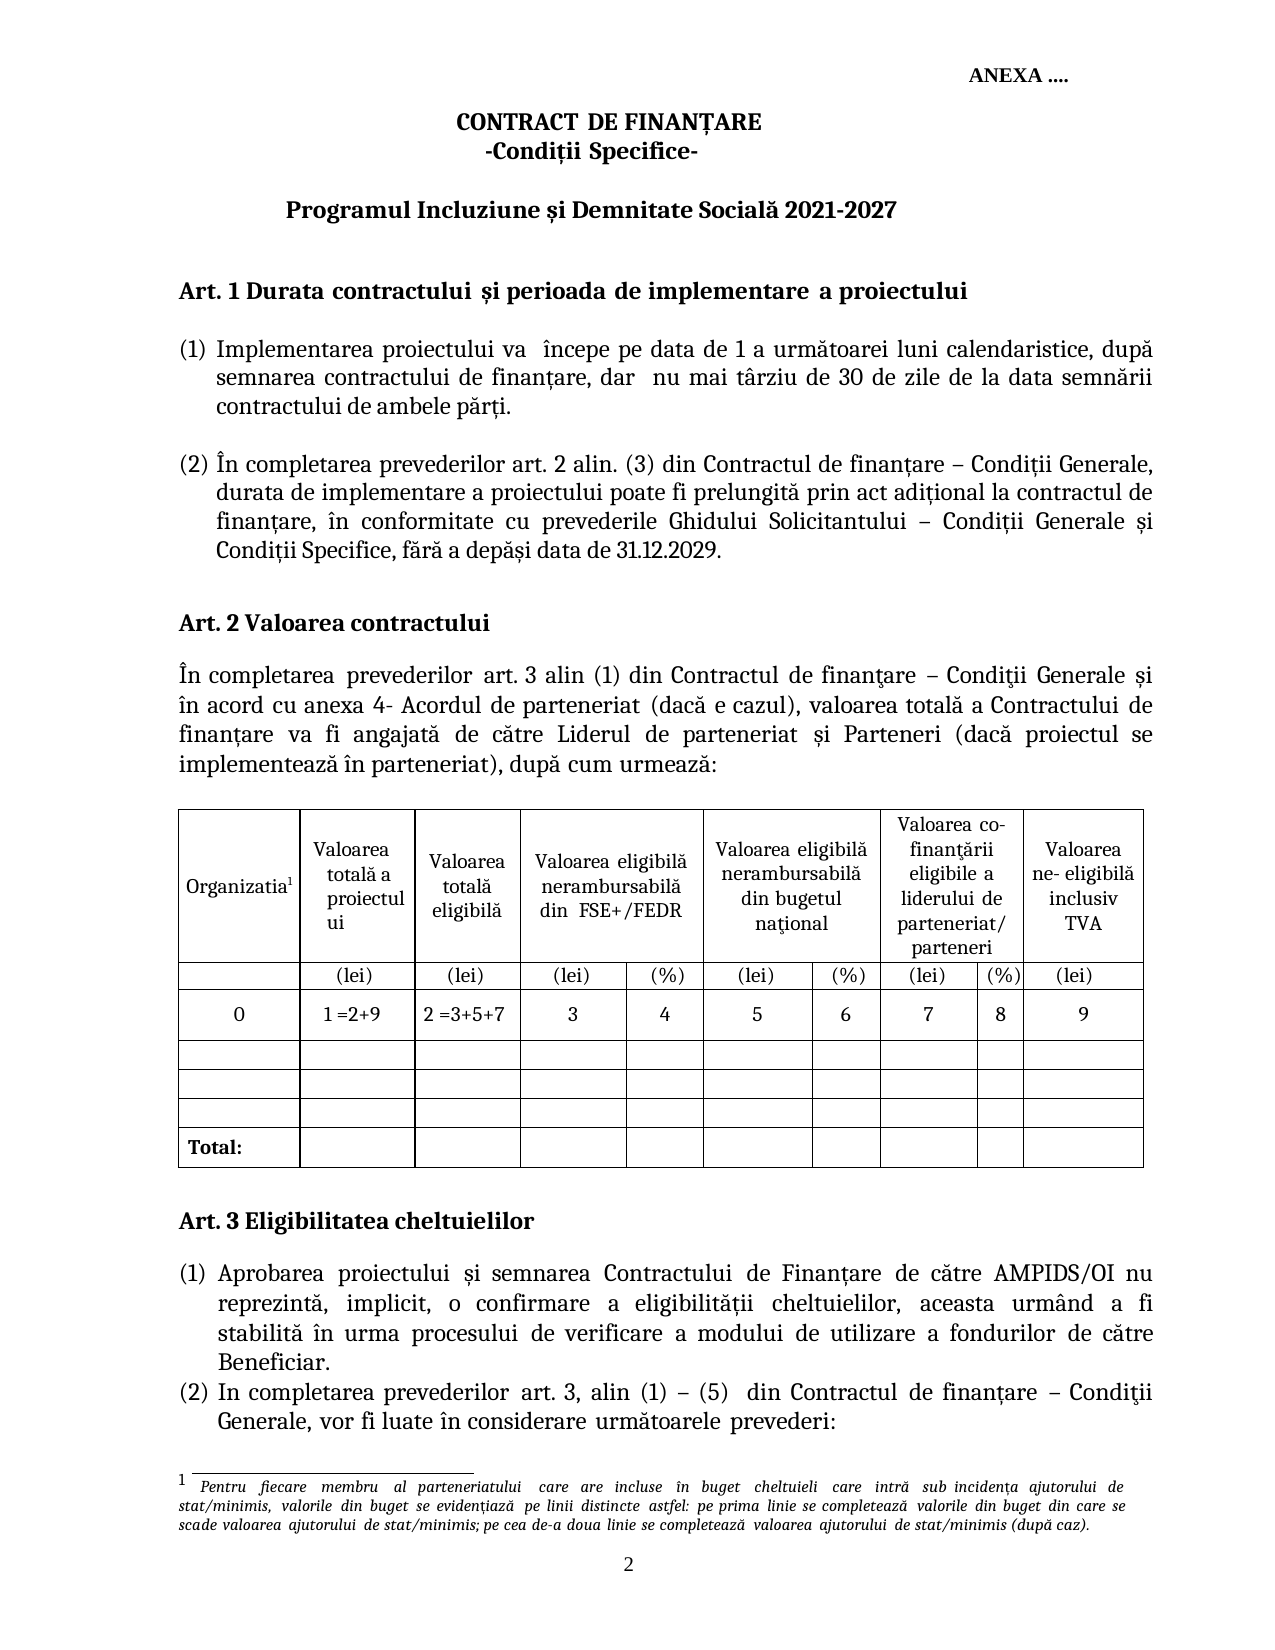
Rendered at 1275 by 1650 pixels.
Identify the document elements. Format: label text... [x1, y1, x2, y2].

table_header Valoarea co- finanţării eligibile a liderului de parteneriat/ parteneri [881, 810, 1023, 962]
table_cell [881, 1041, 977, 1069]
list Implementarea proiectului va începe pe data de 1 a următoarei luni calendaristice, după semnarea contractului de finanțare, dar nu mai târziu de 30 de zile de la data semnării contractului de ambele părți. [178, 334, 1154, 421]
table_cell (lei) [704, 963, 812, 989]
table_cell [416, 1070, 520, 1098]
table_cell [978, 1070, 1023, 1098]
text Art. 3 Eligibilitatea cheltuielilor [178, 1213, 1153, 1233]
table_cell 2 =3+5+7 [416, 990, 520, 1040]
table_cell [627, 1099, 703, 1127]
table_cell [416, 1128, 520, 1167]
table_cell [813, 1128, 880, 1167]
table_cell [704, 1128, 812, 1167]
table_cell [978, 1041, 1023, 1069]
table_cell [813, 1099, 880, 1127]
table_header Organizatia1 [179, 810, 299, 962]
table_cell [521, 1041, 626, 1069]
table_cell [978, 1128, 1023, 1167]
table_cell [881, 1099, 977, 1127]
table_header Valoarea eligibilă nerambursabilă din FSE+/FEDR [521, 810, 703, 962]
table_cell Total: [179, 1128, 299, 1167]
table_cell 5 [704, 990, 812, 1040]
table_cell [301, 1099, 414, 1127]
table_header Valoarea eligibilă nerambursabilă din bugetul naţional [704, 810, 880, 962]
table_cell [813, 1041, 880, 1069]
table_cell (lei) [881, 963, 977, 989]
table_cell [179, 1070, 299, 1098]
list In completarea prevederilor art. 3, alin (1) – (5) din Contractul de finanțare – Condiţii Generale, vor fi luate în considerare următoarele prevederi: [178, 1378, 1153, 1436]
table_cell [1024, 1128, 1143, 1167]
table_cell 8 [978, 990, 1023, 1040]
table_cell [301, 1070, 414, 1098]
table_cell [179, 963, 299, 989]
table_cell [627, 1070, 703, 1098]
table_cell [416, 1041, 520, 1069]
table_cell [301, 1128, 414, 1167]
table_cell 0 [179, 990, 299, 1040]
table_header Valoarea totală eligibilă [416, 810, 520, 962]
table_cell (lei) [416, 963, 520, 989]
text ANEXA .... [178, 66, 1153, 87]
table_cell [301, 1041, 414, 1069]
table_cell (%) [627, 963, 703, 989]
table_cell [416, 1099, 520, 1127]
table_cell 3 [521, 990, 626, 1040]
table_cell [704, 1070, 812, 1098]
table_cell (lei) [301, 963, 414, 989]
table_cell 6 [813, 990, 880, 1040]
list În completarea prevederilor art. 2 alin. (3) din Contractul de finanțare – Condiții Generale, durata de implementare a proiectului poate fi prelungită prin act adițional la contractul de finanțare, în conformitate cu prevederile Ghidului Solicitantului – Condiții Generale și Condiții Specifice, fără a depăși data de 31.12.2029. [178, 449, 1154, 564]
table_cell [1024, 1099, 1143, 1127]
text Art. 2 Valoarea contractului [178, 614, 1153, 635]
table_cell 9 [1024, 990, 1143, 1040]
table_cell [1024, 1041, 1143, 1069]
list Aprobarea proiectului și semnarea Contractului de Finanțare de către AMPIDS/OI nu reprezintă, implicit, o confirmare a eligibilității cheltuielilor, aceasta urmând a fi stabilită în urma procesului de verificare a modului de utilizare a fondurilor de către Beneficiar. [178, 1259, 1153, 1377]
table_cell 4 [627, 990, 703, 1040]
table_cell 7 [881, 990, 977, 1040]
text Programul Incluziune și Demnitate Socială 2021-2027 [178, 196, 1004, 225]
table_cell [704, 1099, 812, 1127]
text CONTRACT DE FINANȚARE [178, 108, 1039, 136]
table_cell [881, 1128, 977, 1167]
table_cell (%) [813, 963, 880, 989]
text Art. 1 Durata contractului şi perioada de implementare a proiectului [178, 280, 1159, 303]
text 1 Pentru fiecare membru al parteneriatului care are incluse în buget cheltuieli care intră sub incidența ajutorului de stat/minimis, valorile din buget se evidențiază pe linii distincte astfel: pe prima linie se completează valorile din buget din care se scade valoarea ajutorului de stat/minimis; pe cea de-a doua linie se completează valoarea ajutorului de stat/minimis (după caz). [178, 1470, 1126, 1534]
table_cell (%) [978, 963, 1023, 989]
table_cell [521, 1128, 626, 1167]
text În completarea prevederilor art. 3 alin (1) din Contractul de finanţare – Condiţii Generale și în acord cu anexa 4- Acordul de parteneriat (dacă e cazul), valoarea totală a Contractului de finanțare va fi angajată de către Liderul de parteneriat și Parteneri (dacă proiectul se implementează în parteneriat), după cum urmează: [178, 661, 1153, 779]
table_cell [813, 1070, 880, 1098]
table_cell [1024, 1070, 1143, 1098]
table_cell (lei) [1024, 963, 1143, 989]
text -Condiții Specifice- [178, 137, 1004, 166]
table_header Valoarea ne- eligibilă inclusiv TVA [1024, 810, 1143, 962]
table_cell [704, 1041, 812, 1069]
table_cell [521, 1070, 626, 1098]
table_cell [521, 1099, 626, 1127]
table_cell [179, 1099, 299, 1127]
table_header Valoarea totală a proiectului [301, 810, 414, 962]
table_cell [627, 1128, 703, 1167]
table_cell 1 =2+9 [301, 990, 414, 1040]
table_cell [627, 1041, 703, 1069]
table_cell [179, 1041, 299, 1069]
table_cell [978, 1099, 1023, 1127]
table_cell (lei) [521, 963, 626, 989]
table_cell [881, 1070, 977, 1098]
